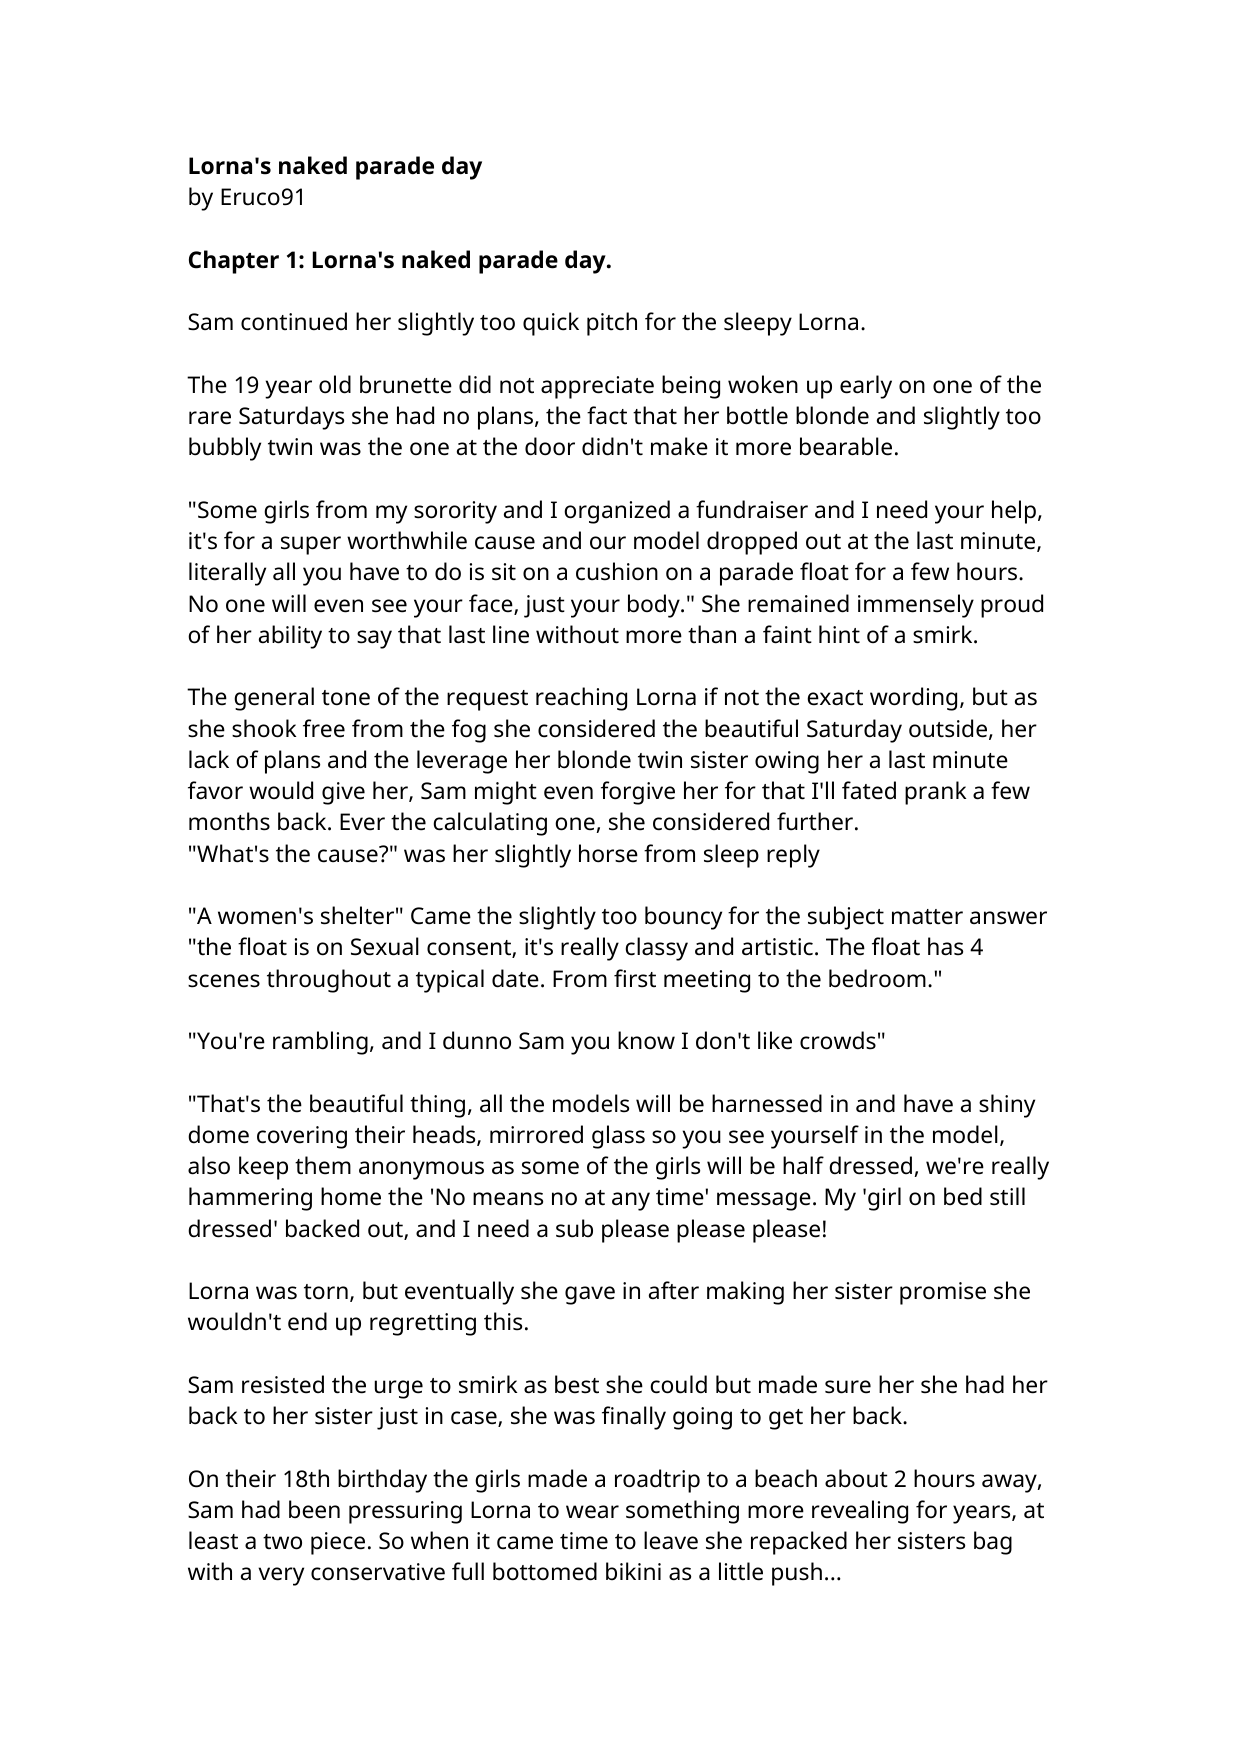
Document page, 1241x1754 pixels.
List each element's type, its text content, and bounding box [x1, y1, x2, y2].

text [187, 275, 1053, 1587]
text by Eruco91 [187, 181, 1053, 212]
text Chapter 1: Lorna's naked parade day. [187, 244, 1053, 275]
text Lorna's naked parade day [187, 150, 1053, 181]
